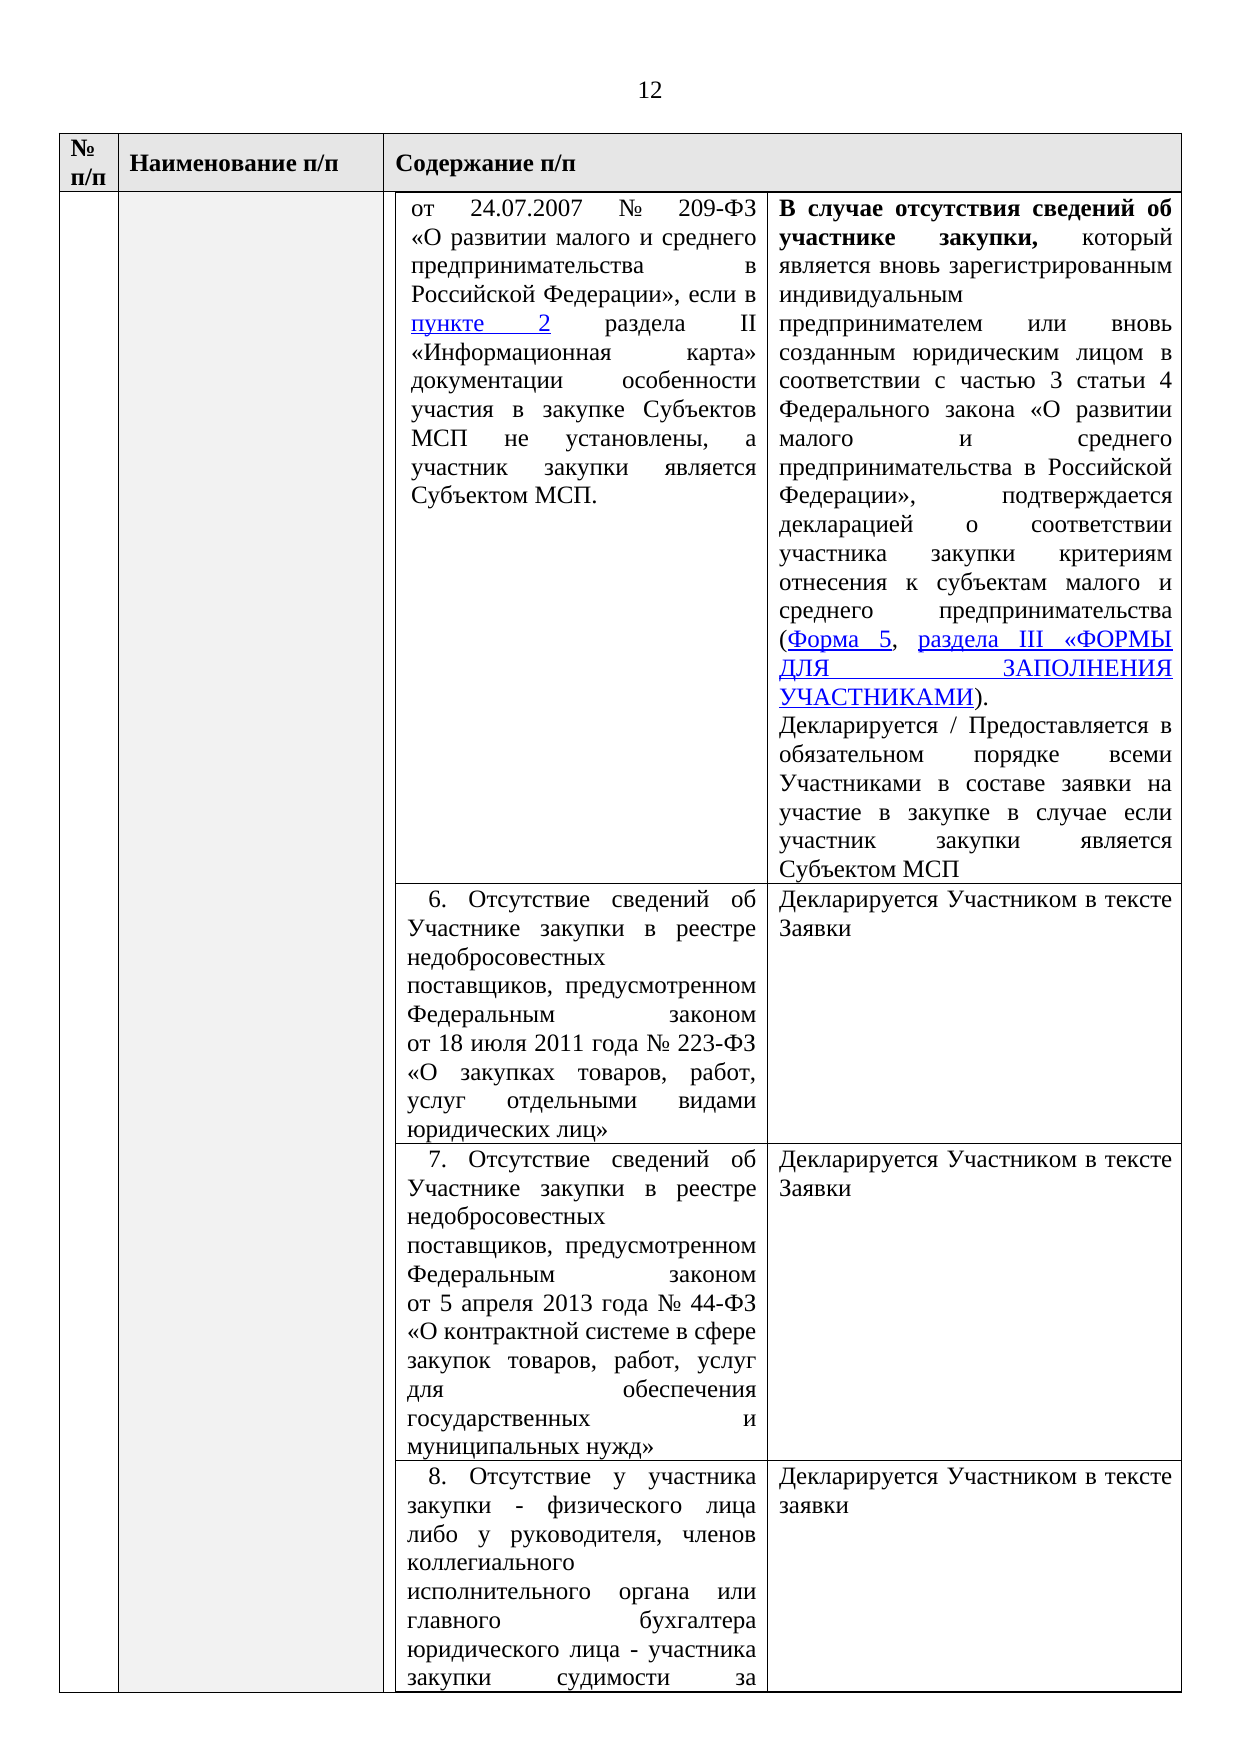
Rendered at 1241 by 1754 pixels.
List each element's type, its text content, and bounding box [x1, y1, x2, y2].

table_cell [396, 193, 767, 883]
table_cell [396, 1461, 767, 1691]
table_cell [60, 192, 118, 1692]
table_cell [119, 192, 383, 1692]
table_header Наименование п/п [119, 134, 383, 191]
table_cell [384, 192, 395, 1692]
table_header № п/п [60, 134, 118, 191]
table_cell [768, 1461, 1181, 1691]
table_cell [768, 193, 1181, 883]
table_header Содержание п/п [384, 134, 1181, 191]
